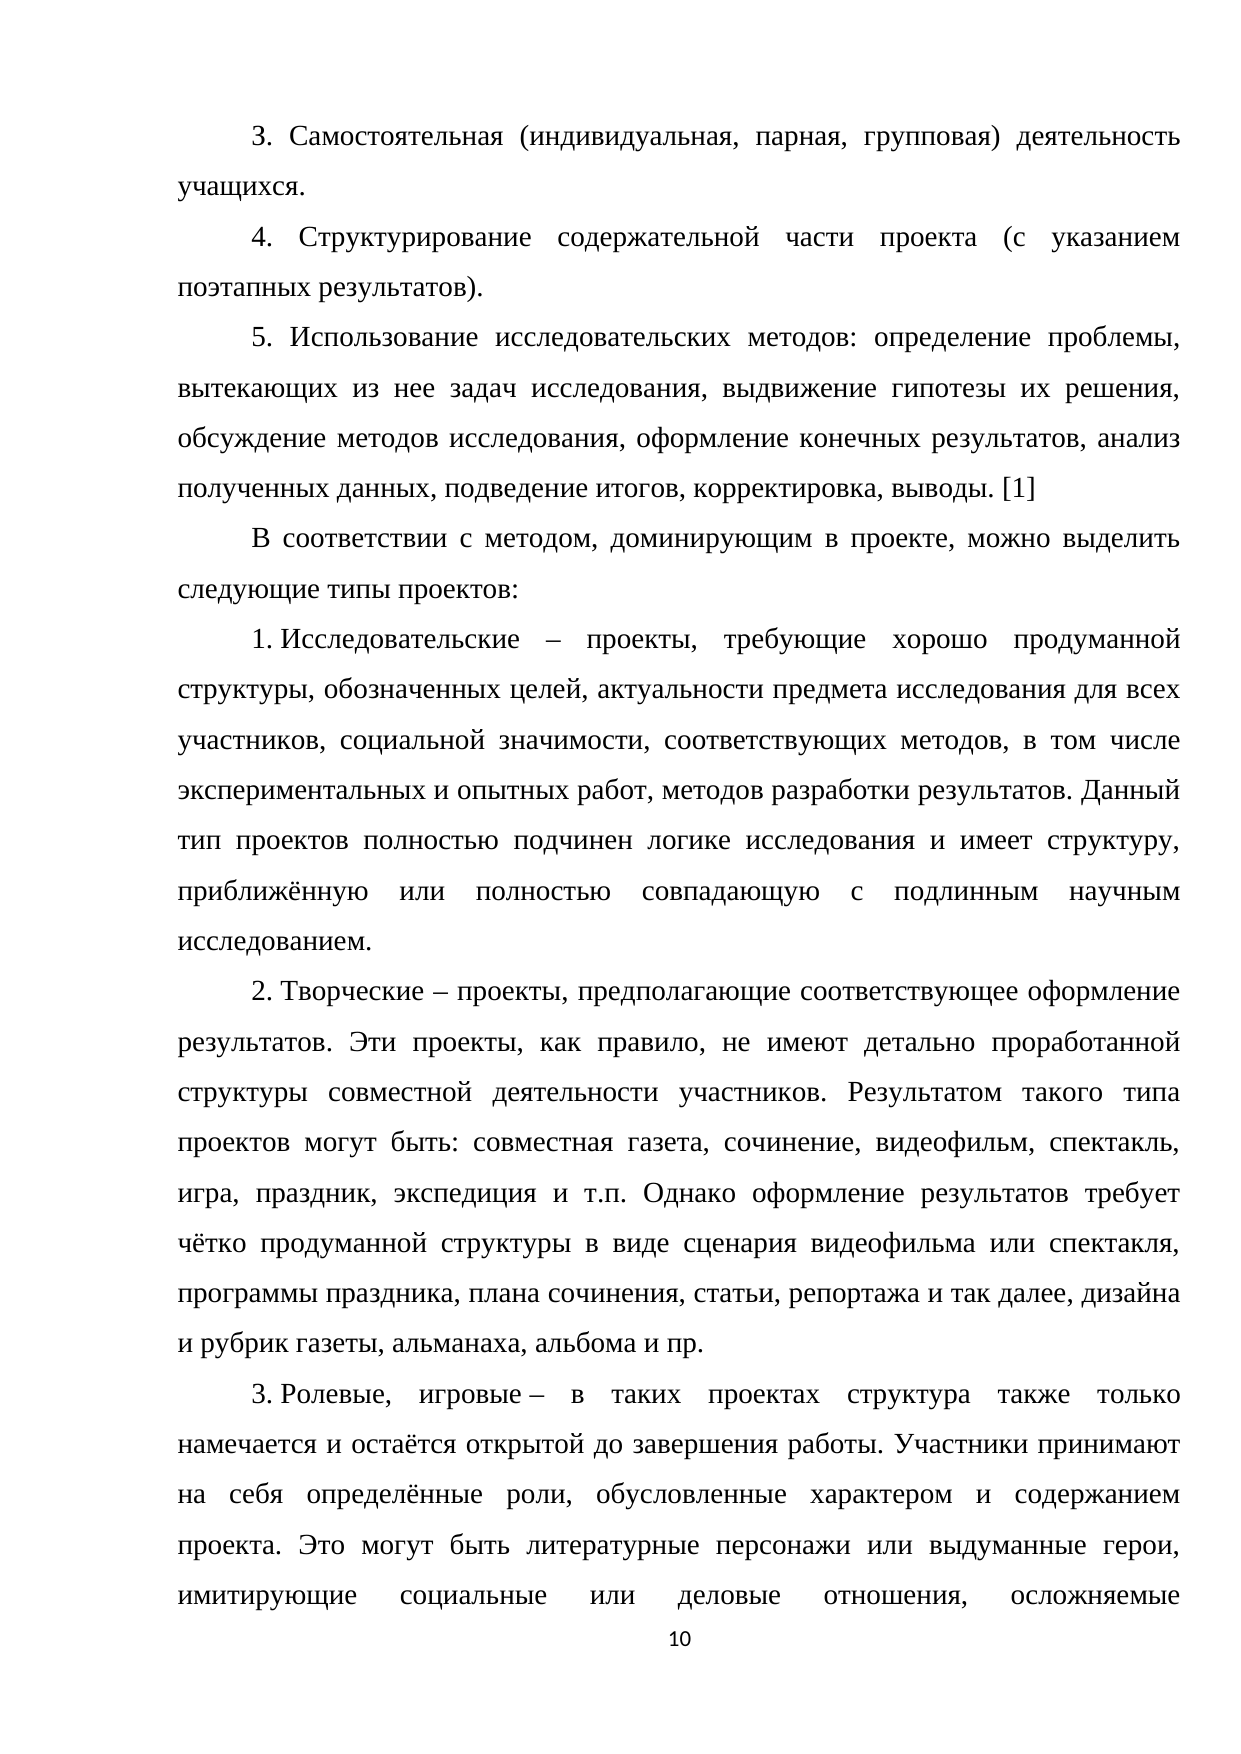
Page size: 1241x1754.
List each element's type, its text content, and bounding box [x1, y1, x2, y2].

text З. Самостоятельная (индивидуальная, парная, групповая) деятельность учащихся. [177, 118, 1181, 202]
text 4. Структурирование содержательной части проекта (с указанием поэтапных результатов). [177, 219, 1181, 303]
text 1. Исследовательские – проекты, требующие хорошо продуманной структуры, обозначенных целей, актуальности предмета исследования для всех участников, социальной значимости, соответствующих методов, в том числе экспериментальных и опытных работ, методов разработки результатов. Данный тип проектов полностью подчинен логике исследования и имеет структуру, приближённую или полностью совпадающую с подлинным научным исследованием. [177, 621, 1181, 957]
text 2. Творческие – проекты, предполагающие соответствующее оформление результатов. Эти проекты, как правило, не имеют детально проработанной структуры совместной деятельности участников. Результатом такого типа проектов могут быть: совместная газета, сочинение, видеофильм, спектакль, игра, праздник, экспедиция и т.п. Однако оформление результатов требует чётко продуманной структуры в виде сценария видеофильма или спектакля, программы праздника, плана сочинения, статьи, репортажа и так далее, дизайна и рубрик газеты, альманаха, альбома и пр. [177, 973, 1181, 1359]
text 5. Использование исследовательских методов: определение проблемы, вытекающих из нее задач исследования, выдвижение гипотезы их решения, обсуждение методов исследования, оформление конечных результатов, анализ полученных данных, подведение итогов, корректировка, выводы. [1] [177, 319, 1181, 504]
text В соответствии с методом, доминирующим в проекте, можно выделить следующие типы проектов: [177, 521, 1181, 604]
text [177, 1376, 1181, 1611]
